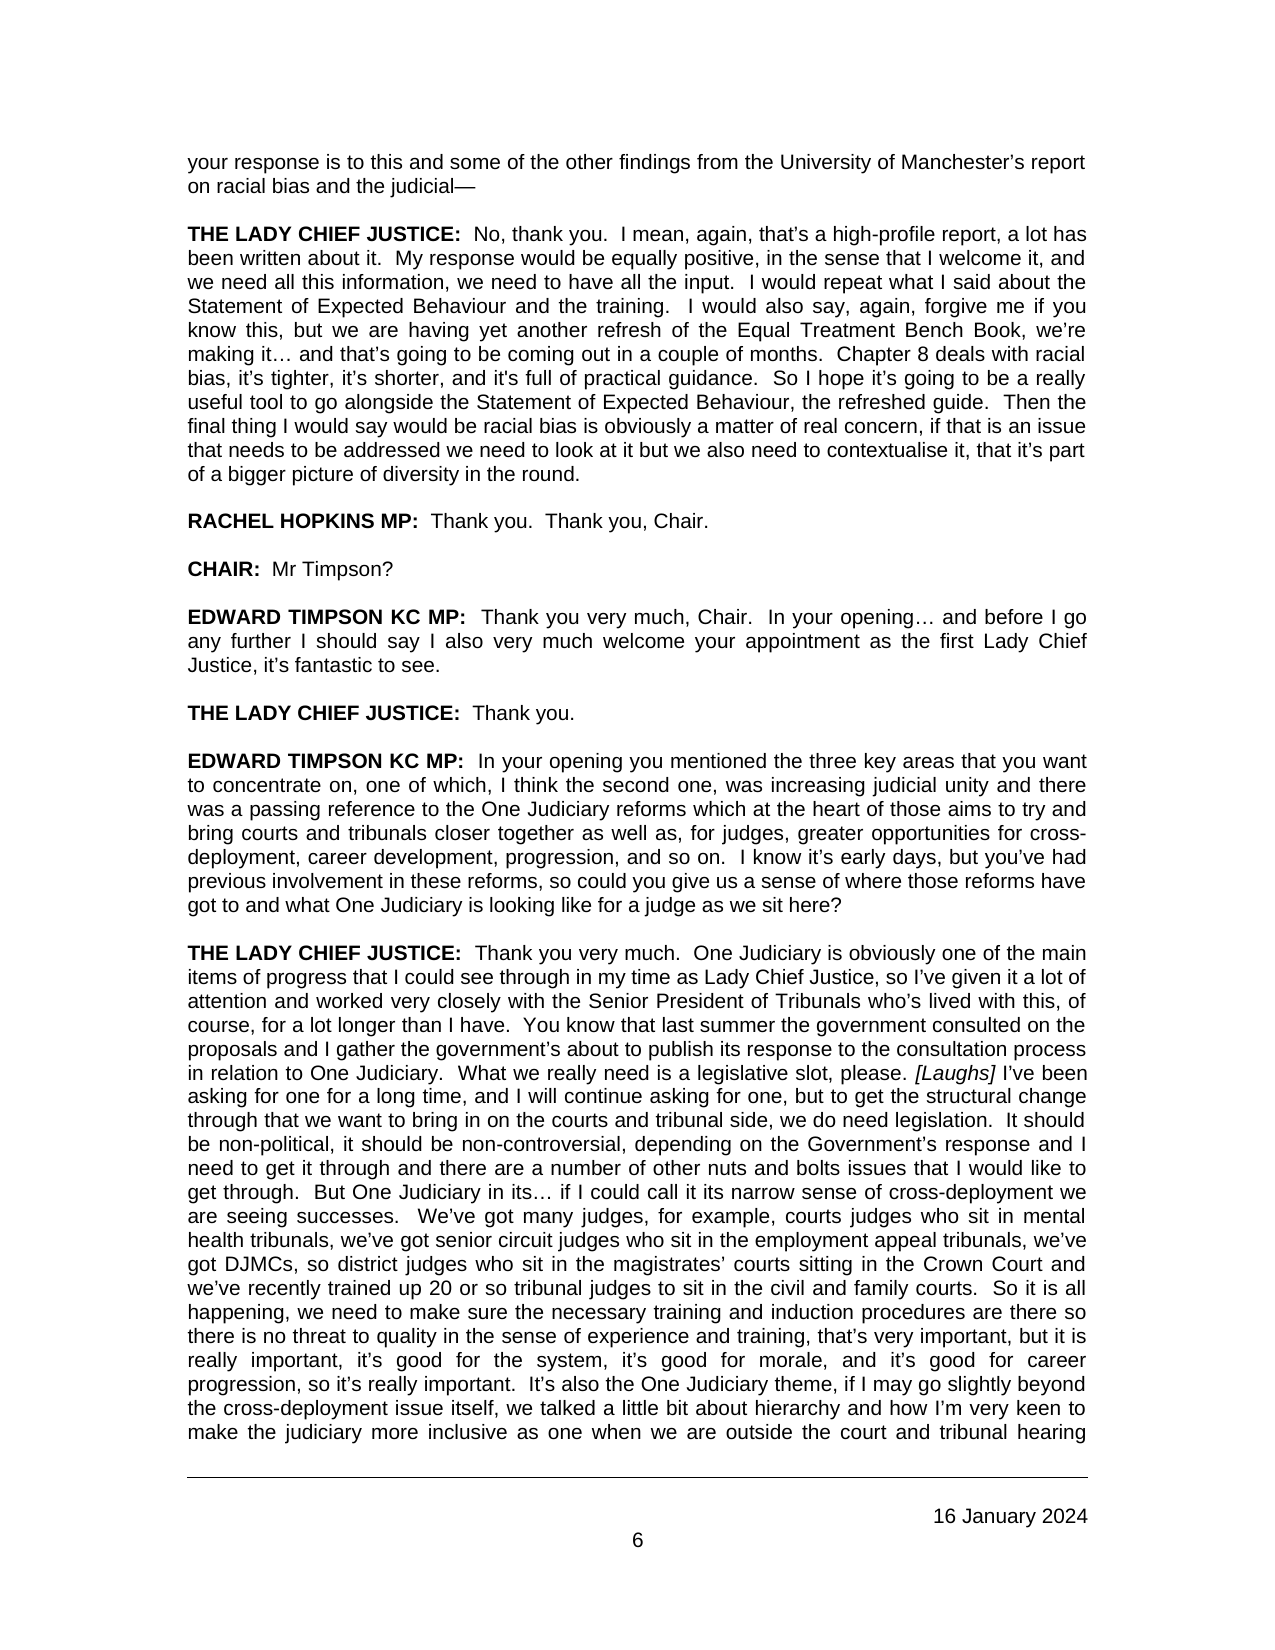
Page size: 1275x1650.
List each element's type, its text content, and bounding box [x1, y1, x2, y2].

text CHAIR: Mr Timpson? [187, 557, 1088, 581]
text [187, 150, 1088, 198]
text EDWARD TIMPSON KC MP: Thank you very much, Chair. In your opening… and before I go any further I should say I also very much welcome your appointment as the first Lady Chief Justice, it’s fantastic to see. [187, 605, 1088, 677]
text THE LADY CHIEF JUSTICE: Thank you. [187, 701, 1088, 725]
text EDWARD TIMPSON KC MP: In your opening you mentioned the three key areas that you want to concentrate on, one of which, I think the second one, was increasing judicial unity and there was a passing reference to the One Judiciary reforms which at the heart of those aims to try and bring courts and tribunals closer together as well as, for judges, greater opportunities for cross-deployment, career development, progression, and so on. I know it’s early days, but you’ve had previous involvement in these reforms, so could you give us a sense of where those reforms have got to and what One Judiciary is looking like for a judge as we sit here? [187, 749, 1088, 917]
text RACHEL HOPKINS MP: Thank you. Thank you, Chair. [187, 509, 1088, 533]
text THE LADY CHIEF JUSTICE: No, thank you. I mean, again, that’s a high-profile report, a lot has been written about it. My response would be equally positive, in the sense that I welcome it, and we need all this information, we need to have all the input. I would repeat what I said about the Statement of Expected Behaviour and the training. I would also say, again, forgive me if you know this, but we are having yet another refresh of the Equal Treatment Bench Book, we’re making it… and that’s going to be coming out in a couple of months. Chapter 8 deals with racial bias, it’s tighter, it’s shorter, and it's full of practical guidance. So I hope it’s going to be a really useful tool to go alongside the Statement of Expected Behaviour, the refreshed guide. Then the final thing I would say would be racial bias is obviously a matter of real concern, if that is an issue that needs to be addressed we need to look at it but we also need to contextualise it, that it’s part of a bigger picture of diversity in the round. [187, 222, 1088, 485]
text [187, 941, 1088, 1444]
